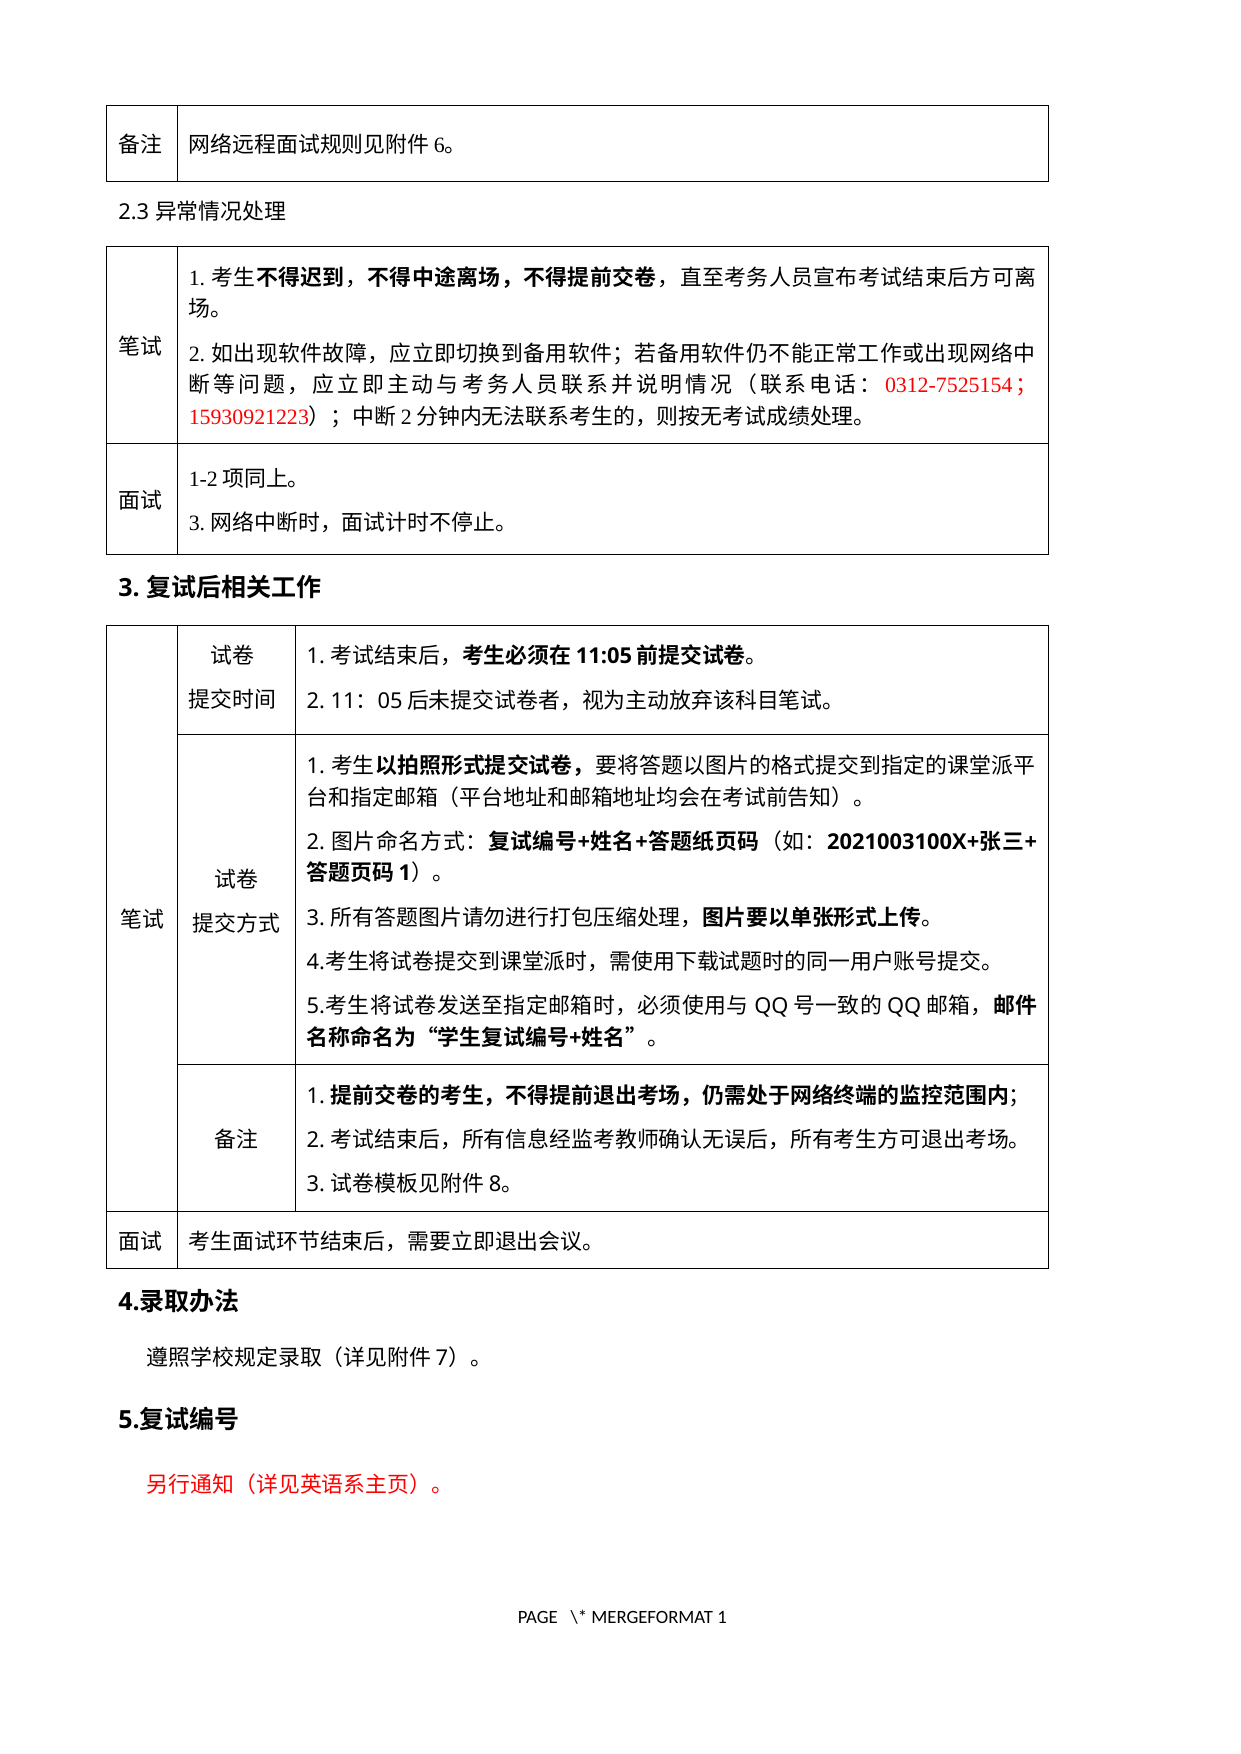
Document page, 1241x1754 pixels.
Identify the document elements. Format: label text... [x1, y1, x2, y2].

table_cell 备注 [107, 106, 177, 181]
text 另行通知（详见英语系主页）。 [118, 1467, 1122, 1498]
table_cell 面试 [107, 444, 177, 553]
text 4.录取办法 [118, 1282, 1122, 1318]
text 遵照学校规定录取（详见附件7）。 [118, 1340, 1122, 1371]
table_cell 面试 [107, 1212, 177, 1268]
table_header 笔试 [107, 247, 177, 443]
text 3. 复试后相关工作 [118, 567, 1122, 603]
table_cell 试卷 提交方式 [178, 735, 295, 1064]
text 5.复试编号 [118, 1400, 1122, 1436]
table_header 试卷 提交时间 [178, 626, 295, 734]
table_header 笔试 [107, 626, 177, 1211]
table_cell 网络远程面试规则见附件6。 [178, 106, 1048, 181]
text 2.3 异常情况处理 [118, 194, 1122, 226]
table_cell 1. 考生以拍照形式提交试卷，要将答题以图片的格式提交到指定的课堂派平台和指定邮箱（平台地址和邮箱地址均会在考试前告知）。 2. 图片命名方式：复试编号+姓名+答题纸页码（如：2021003100X+张三+答题页码1）。 3. 所有答题图片请勿进行打包压缩处理，图片要以单张形式上传。 4.考生将试卷提交到课堂派时，需使用下载试题时的同一用户账号提交。 5.考生将试卷发送至指定邮箱时，必须使用与QQ号一致的QQ邮箱，邮件名称命名为“学生复试编号+姓名”。 [296, 735, 1048, 1064]
table_cell 备注 [178, 1065, 295, 1211]
table_cell 1-2项同上。 3. 网络中断时，面试计时不停止。 [178, 444, 1048, 553]
table_cell 1. 提前交卷的考生，不得提前退出考场，仍需处于网络终端的监控范围内； 2. 考试结束后，所有信息经监考教师确认无误后，所有考生方可退出考场。 3. 试卷模板见附件 8。 [296, 1065, 1048, 1211]
table_header 1. 考试结束后，考生必须在11:05前提交试卷。 2. 11：05后未提交试卷者，视为主动放弃该科目笔试。 [296, 626, 1048, 734]
table_header 1. 考生不得迟到，不得中途离场，不得提前交卷，直至考务人员宣布考试结束后方可离场。 2. 如出现软件故障，应立即切换到备用软件；若备用软件仍不能正常工作或出现网络中断等问题，应立即主动与考务人员联系并说明情况（联系电话：0312-7525154；15930921223）；中断2分钟内无法联系考生的，则按无考试成绩处理。 [178, 247, 1048, 443]
table_cell 考生面试环节结束后，需要立即退出会议。 [178, 1212, 1048, 1268]
